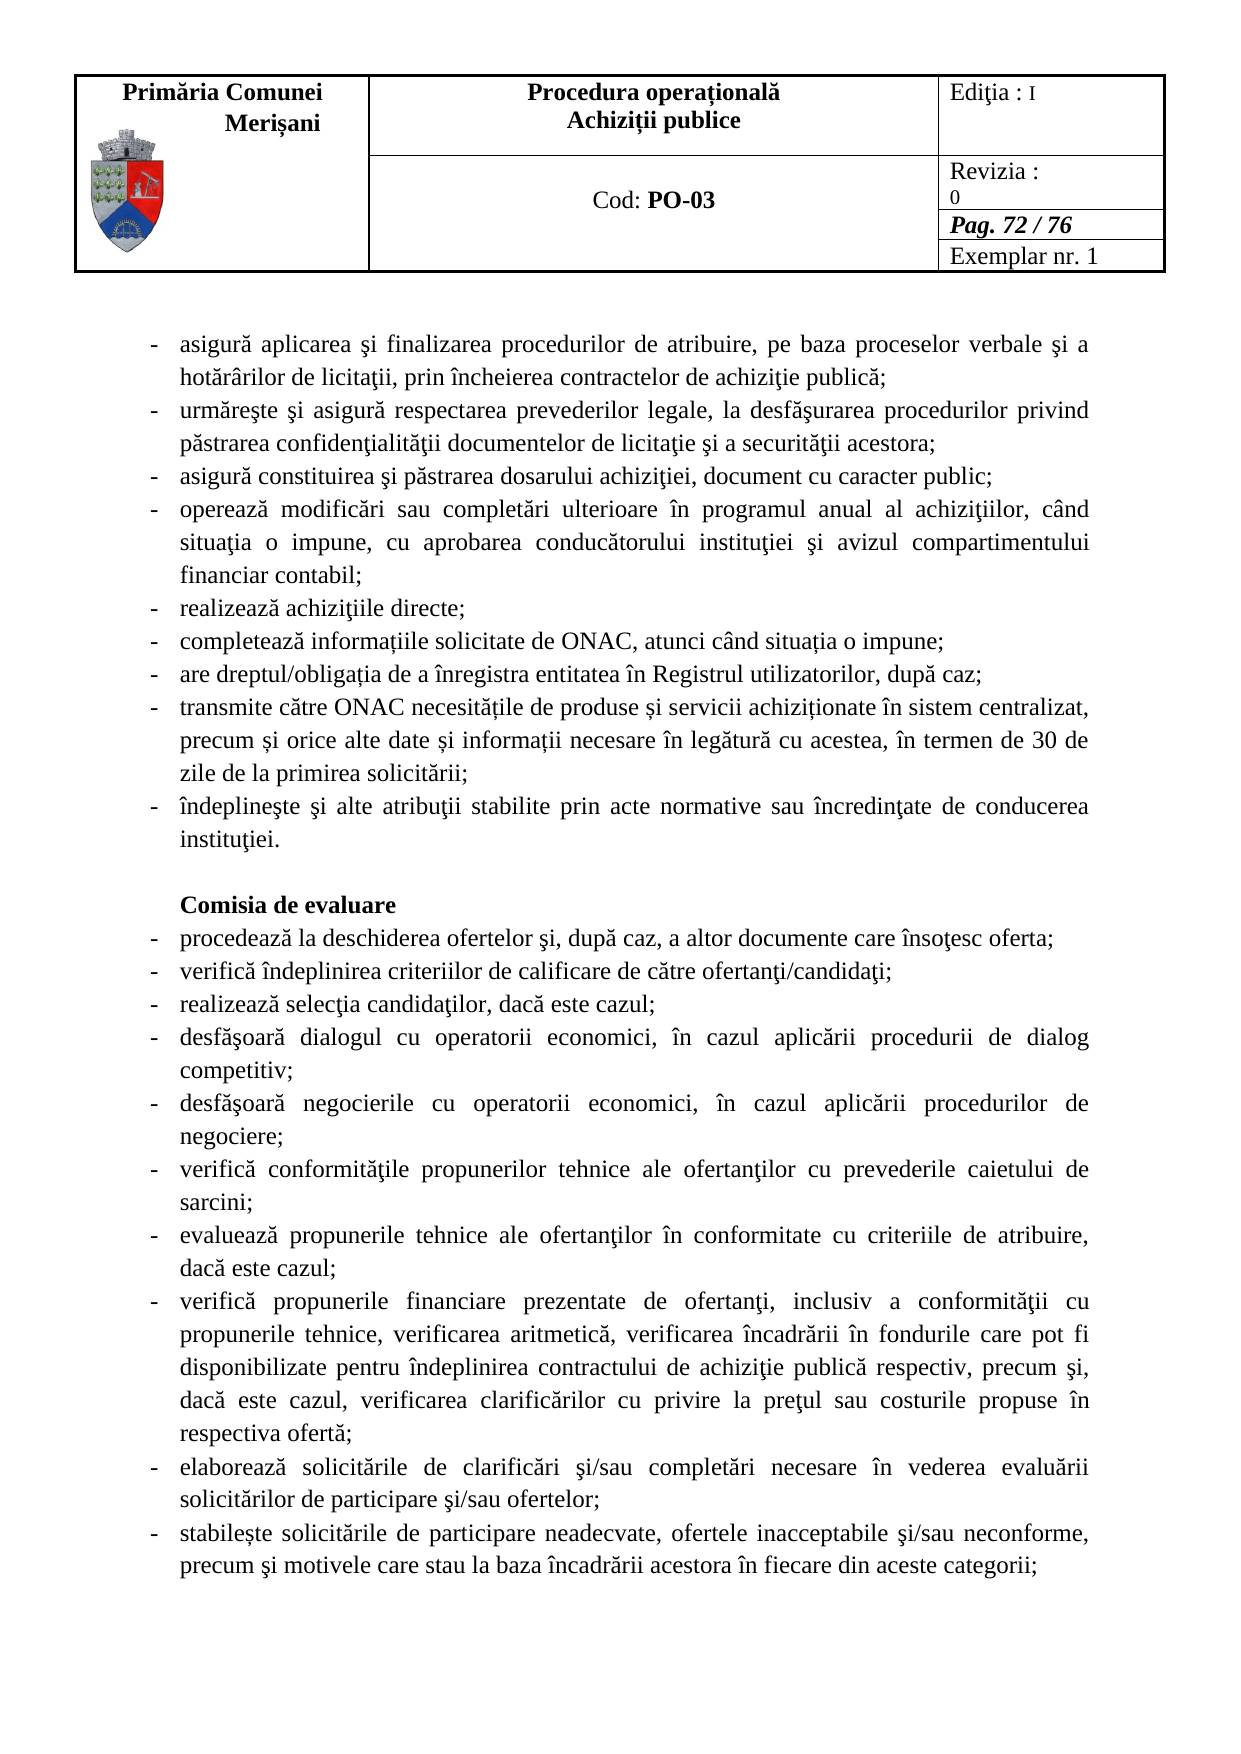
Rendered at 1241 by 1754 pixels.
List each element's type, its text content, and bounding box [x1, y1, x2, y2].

list îndeplineşte şi alte atribuţii stabilite prin acte normative sau încredinţate de conducerea instituţiei. [150, 791, 1090, 853]
list Comisia de evaluare [179, 890, 1090, 919]
list completează informațiile solicitate de ONAC, atunci când situația o impune; [150, 626, 1090, 655]
list operează modificări sau completări ulterioare în programul anual al achiziţiilor, când situaţia o impune, cu aprobarea conducătorului instituţiei şi avizul compartimentului financiar contabil; [150, 494, 1090, 589]
list verifică conformităţile propunerilor tehnice ale ofertanţilor cu prevederile caietului de sarcini; [150, 1154, 1090, 1216]
list verifică propunerile financiare prezentate de ofertanţi, inclusiv a conformităţii cu propunerile tehnice, verificarea aritmetică, verificarea încadrării în fondurile care pot fi disponibilizate pentru îndeplinirea contractului de achiziţie publică respectiv, precum şi, dacă este cazul, verificarea clarificărilor cu privire la preţul sau costurile propuse în respectiva ofertă; [150, 1286, 1090, 1447]
list evaluează propunerile tehnice ale ofertanţilor în conformitate cu criteriile de atribuire, dacă este cazul; [150, 1220, 1090, 1282]
picture [83, 119, 169, 257]
list urmăreşte şi asigură respectarea prevederilor legale, la desfăşurarea procedurilor privind păstrarea confidenţialităţii documentelor de licitaţie şi a securităţii acestora; [150, 395, 1090, 457]
list elaborează solicitările de clarificări şi/sau completări necesare în vederea evaluării solicitărilor de participare şi/sau ofertelor; [150, 1452, 1090, 1513]
list transmite către ONAC necesitățile de produse și servicii achiziționate în sistem centralizat, precum și orice alte date și informații necesare în legătură cu acestea, în termen de 30 de zile de la primirea solicitării; [150, 692, 1090, 787]
list realizează achiziţiile directe; [150, 593, 1090, 622]
list procedează la deschiderea ofertelor şi, după caz, a altor documente care însoţesc oferta; [150, 923, 1090, 952]
list asigură constituirea şi păstrarea dosarului achiziţiei, document cu caracter public; [150, 461, 1090, 490]
list realizează selecţia candidaţilor, dacă este cazul; [150, 989, 1090, 1018]
list desfăşoară dialogul cu operatorii economici, în cazul aplicării procedurii de dialog competitiv; [150, 1022, 1090, 1084]
list asigură aplicarea şi finalizarea procedurilor de atribuire, pe baza proceselor verbale şi a hotărârilor de licitaţii, prin încheierea contractelor de achiziţie publică; [150, 329, 1090, 391]
list verifică îndeplinirea criteriilor de calificare de către ofertanţi/candidaţi; [150, 956, 1090, 985]
list desfăşoară negocierile cu operatorii economici, în cazul aplicării procedurilor de negociere; [150, 1088, 1090, 1150]
list are dreptul/obligația de a înregistra entitatea în Registrul utilizatorilor, după caz; [150, 659, 1090, 688]
list stabilește solicitările de participare neadecvate, ofertele inacceptabile şi/sau neconforme, precum şi motivele care stau la baza încadrării acestora în fiecare din aceste categorii; [150, 1518, 1090, 1579]
